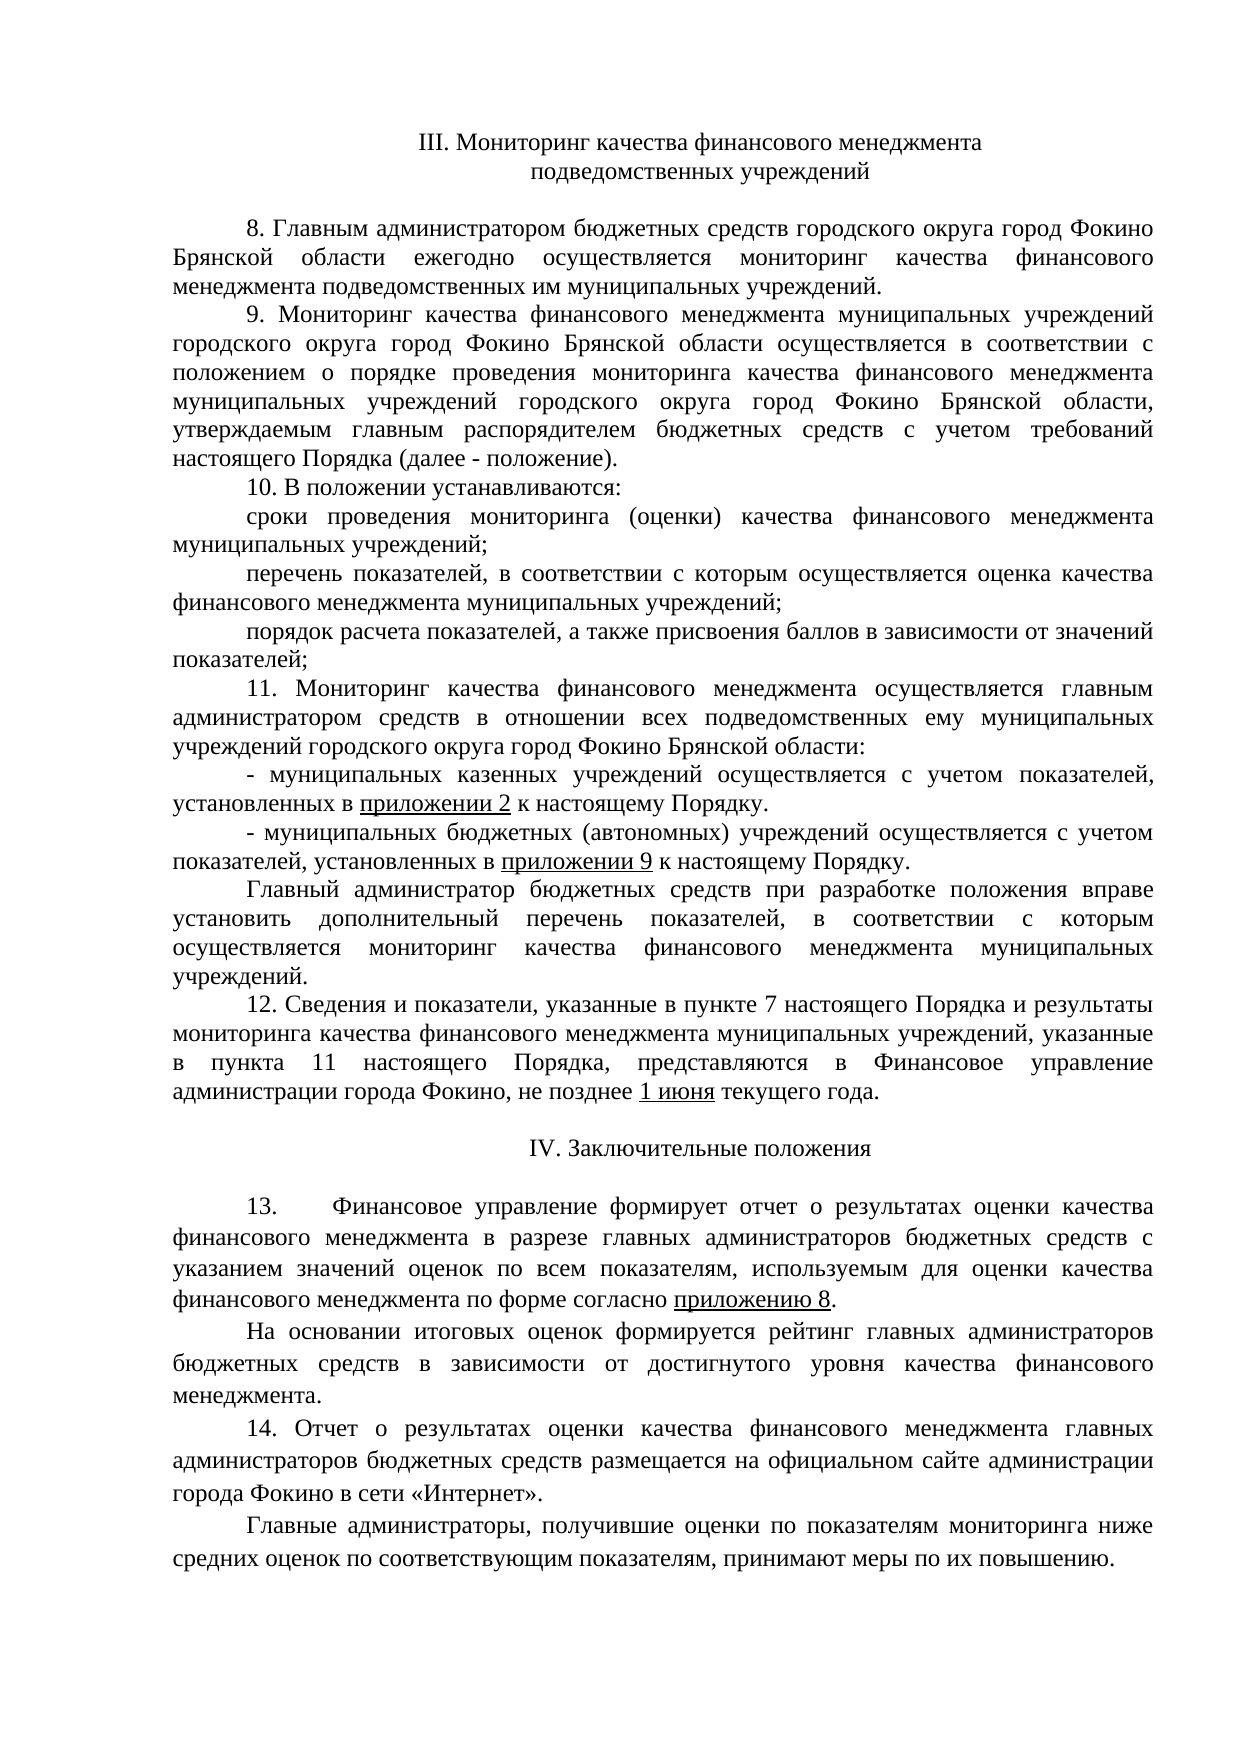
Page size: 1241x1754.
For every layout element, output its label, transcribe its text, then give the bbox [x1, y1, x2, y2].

text 14. Отчет о результатах оценки качества финансового менеджмента главных администраторов бюджетных средств размещается на официальном сайте администрации города Фокино в сети «Интернет». [172, 1413, 1154, 1507]
text 11. Мониторинг качества финансового менеджмента осуществляется главным администратором средств в отношении всех подведомственных ему муниципальных учреждений городского округа город Фокино Брянской области: [172, 673, 1154, 759]
text 10. В положении устанавливаются: [172, 472, 1154, 501]
text порядок расчета показателей, а также присвоения баллов в зависимости от значений показателей; [172, 616, 1154, 673]
text IV. Заключительные положения [172, 1133, 1154, 1162]
text На основании итоговых оценок формируется рейтинг главных администраторов бюджетных средств в зависимости от достигнутого уровня качества финансового менеджмента. [172, 1316, 1154, 1409]
text - муниципальных бюджетных (автономных) учреждений осуществляется с учетом показателей, установленных в приложении 9 к настоящему Порядку. [172, 817, 1154, 874]
text подведомственных учреждений [172, 156, 1154, 184]
text 9. Мониторинг качества финансового менеджмента муниципальных учреждений городского округа город Фокино Брянской области осуществляется в соответствии с положением о порядке проведения мониторинга качества финансового менеджмента муниципальных учреждений городского округа город Фокино Брянской области, утверждаемым главным распорядителем бюджетных средств с учетом требований настоящего Порядка (далее - положение). [172, 299, 1154, 472]
text Главный администратор бюджетных средств при разработке положения вправе установить дополнительный перечень показателей, в соответствии с которым осуществляется мониторинг качества финансового менеджмента муниципальных учреждений. [172, 874, 1154, 989]
text 12. Сведения и показатели, указанные в пункте 7 настоящего Порядка и результаты мониторинга качества финансового менеджмента муниципальных учреждений, указанные в пункта 11 настоящего Порядка, представляются в Финансовое управление администрации города Фокино, не позднее 1 июня текущего года. [172, 989, 1154, 1104]
text 8. Главным администратором бюджетных средств городского округа город Фокино Брянской области ежегодно осуществляется мониторинг качества финансового менеджмента подведомственных им муниципальных учреждений. [172, 213, 1154, 299]
text сроки проведения мониторинга (оценки) качества финансового менеджмента муниципальных учреждений; [172, 501, 1154, 558]
text Главные администраторы, получившие оценки по показателям мониторинга ниже средних оценок по соответствующим показателям, принимают меры по их повышению. [172, 1510, 1154, 1571]
text перечень показателей, в соответствии с которым осуществляется оценка качества финансового менеджмента муниципальных учреждений; [172, 558, 1154, 616]
text III. Мониторинг качества финансового менеджмента [172, 127, 1154, 156]
text 13. Финансовое управление формирует отчет о результатах оценки качества финансового менеджмента в разрезе главных администраторов бюджетных средств с указанием значений оценок по всем показателям, используемым для оценки качества финансового менеджмента по форме согласно приложению 8. [172, 1191, 1154, 1313]
text - муниципальных казенных учреждений осуществляется с учетом показателей, установленных в приложении 2 к настоящему Порядку. [172, 759, 1154, 817]
